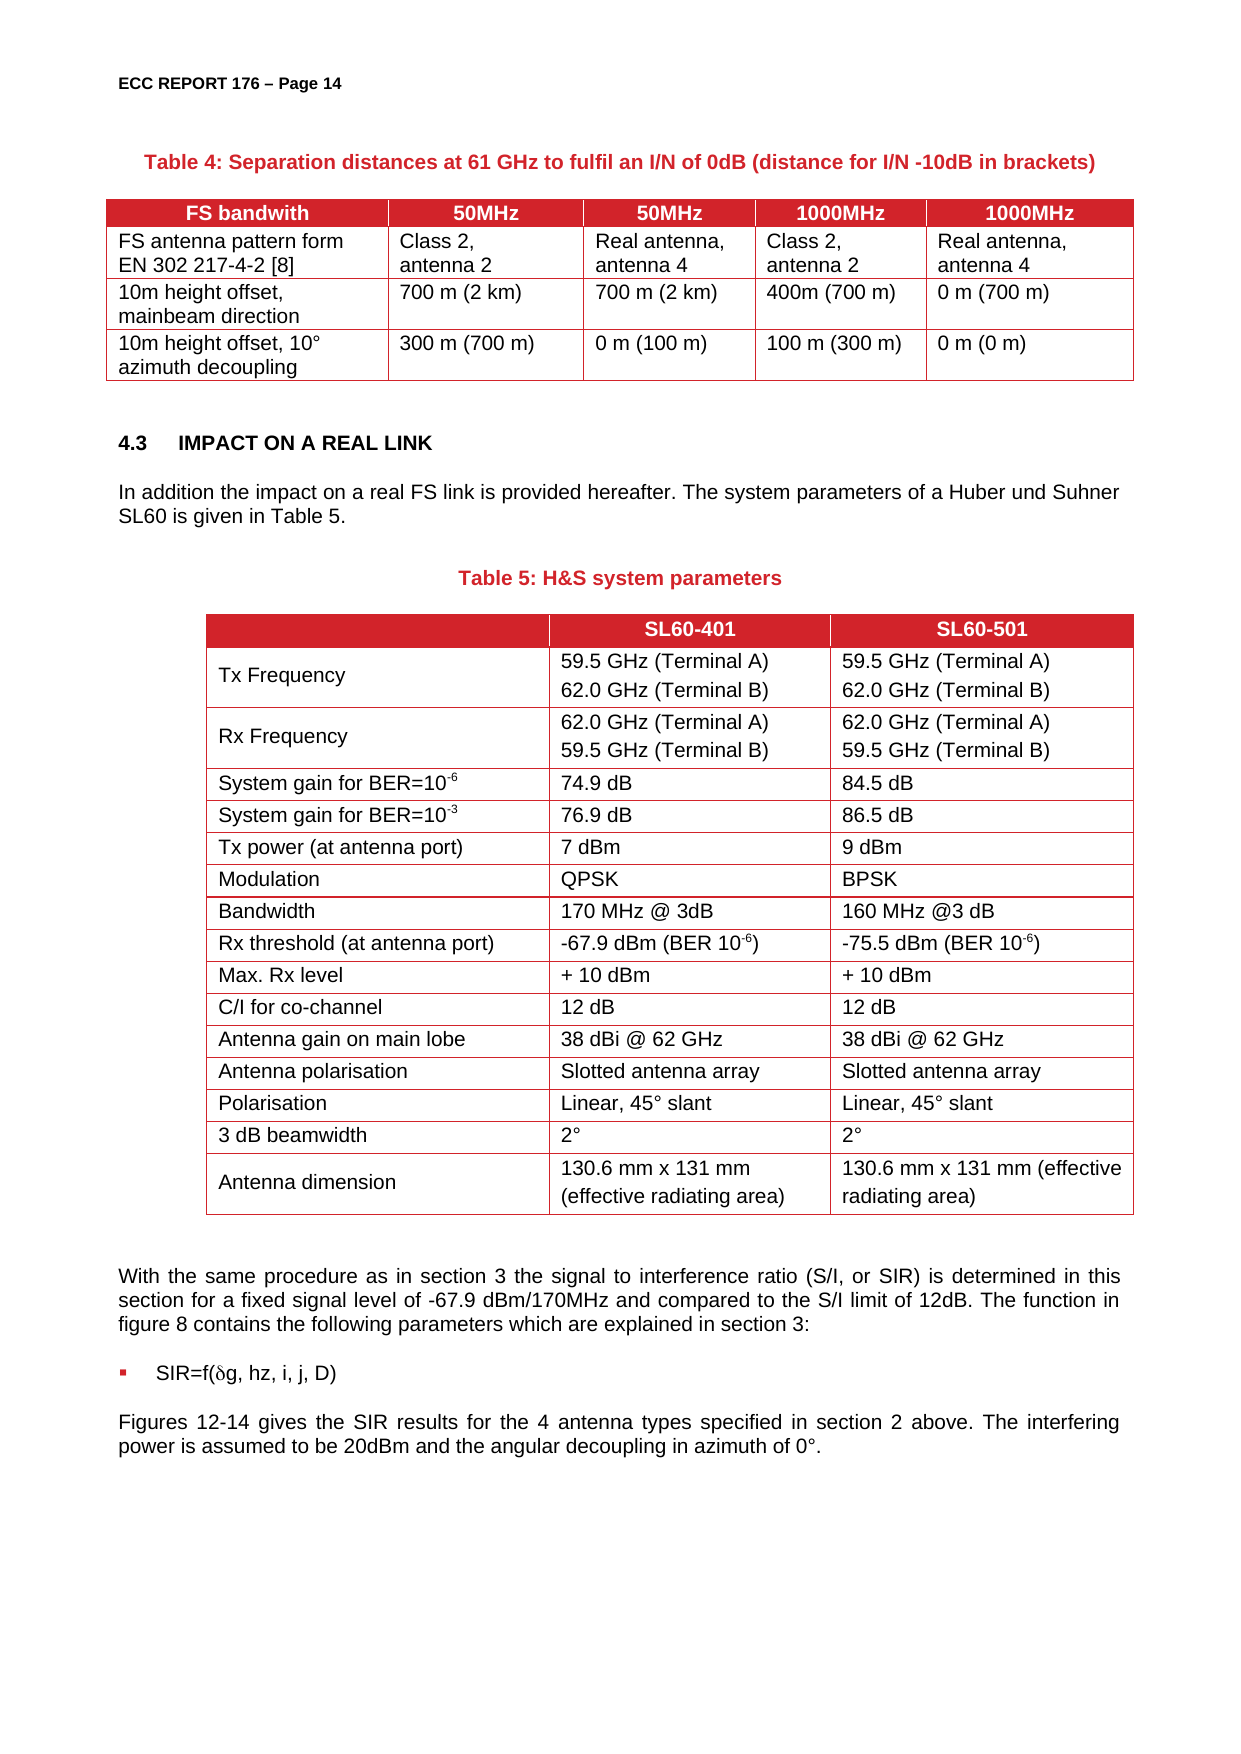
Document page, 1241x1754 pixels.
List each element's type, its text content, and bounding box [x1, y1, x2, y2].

text In addition the impact on a real FS link is provided hereafter. The system parameters of a Huber und Suhner SL60 is given in Table 5. [118, 480, 1122, 528]
table_cell 100 m (300 m) [756, 330, 926, 380]
table_cell 76.9 dB [550, 801, 830, 832]
table_header [207, 615, 549, 646]
table_header FS bandwith [107, 200, 388, 226]
table_header 50MHz [584, 200, 755, 226]
table_cell + 10 dBm [831, 962, 1133, 993]
table_cell + 10 dBm [550, 962, 830, 993]
table_cell 12 dB [550, 994, 830, 1025]
table_cell 700 m (2 km) [584, 279, 755, 329]
title H&S system parameters [118, 565, 1122, 589]
table_cell -67.9 dBm (BER 10-6) [550, 930, 830, 961]
table_header SL60-401 [550, 615, 830, 646]
table_cell 62.0 GHz (Terminal A) 59.5 GHz (Terminal B) [831, 708, 1133, 768]
table_cell Real antenna, antenna 4 [584, 227, 755, 277]
table_cell System gain for BER=10-3 [207, 801, 549, 832]
table_cell Tx Frequency [207, 648, 549, 707]
table_cell Rx Frequency [207, 708, 549, 768]
table_cell 38 dBi @ 62 GHz [831, 1026, 1133, 1057]
table_cell FS antenna pattern form EN 302 217-4-2 [8] [107, 227, 388, 277]
table_header 50MHz [389, 200, 583, 226]
table_header SL60-501 [831, 615, 1133, 646]
table_cell Antenna gain on main lobe [207, 1026, 549, 1057]
table_cell QPSK [550, 865, 830, 896]
table_cell Antenna polarisation [207, 1058, 549, 1089]
table_cell 400m (700 m) [756, 279, 926, 329]
table_cell Linear, 45° slant [831, 1090, 1133, 1121]
table_cell 84.5 dB [831, 769, 1133, 800]
table_cell 300 m (700 m) [389, 330, 583, 380]
table_cell 10m height offset, mainbeam direction [107, 279, 388, 329]
table_cell Linear, 45° slant [550, 1090, 830, 1121]
text With the same procedure as in section 3 the signal to interference ratio (S/I, or SIR) is determined in this section for a fixed signal level of -67.9 dBm/170MHz and compared to the S/I limit of 12dB. The function in figure 8 contains the following parameters which are explained in section 3: [118, 1264, 1122, 1336]
table_cell System gain for BER=10-6 [207, 769, 549, 800]
table_cell Slotted antenna array [550, 1058, 830, 1089]
table_cell Modulation [207, 865, 549, 896]
table_cell Tx power (at antenna port) [207, 833, 549, 864]
table_cell 0 m (0 m) [927, 330, 1133, 380]
table_cell 0 m (700 m) [927, 279, 1133, 329]
table_cell 9 dBm [831, 833, 1133, 864]
table_cell 160 MHz @3 dB [831, 898, 1133, 928]
text Figures 12-14 gives the SIR results for the 4 antenna types specified in section 2 above. The interfering power is assumed to be 20dBm and the angular decoupling in azimuth of 0°. [118, 1410, 1122, 1458]
table_header 1000MHz [927, 200, 1133, 226]
table_cell Rx threshold (at antenna port) [207, 930, 549, 961]
table_cell 86.5 dB [831, 801, 1133, 832]
table_cell Real antenna, antenna 4 [927, 227, 1133, 277]
table_cell 7 dBm [550, 833, 830, 864]
title Separation distances at 61 GHz to fulfil an I/N of 0dB (distance for I/N -10dB in brackets) [118, 150, 1122, 174]
table_cell Class 2, antenna 2 [389, 227, 583, 277]
table_cell 38 dBi @ 62 GHz [550, 1026, 830, 1057]
table_cell C/I for co-channel [207, 994, 549, 1025]
table_cell 130.6 mm x 131 mm (effective radiating area) [550, 1154, 830, 1214]
subtitle Impact on a real link [118, 431, 1122, 455]
table_cell 59.5 GHz (Terminal A) 62.0 GHz (Terminal B) [550, 648, 830, 707]
table_cell Polarisation [207, 1090, 549, 1121]
table_cell Class 2, antenna 2 [756, 227, 926, 277]
table_cell BPSK [831, 865, 1133, 896]
table_cell 700 m (2 km) [389, 279, 583, 329]
table_cell 12 dB [831, 994, 1133, 1025]
table_cell 59.5 GHz (Terminal A) 62.0 GHz (Terminal B) [831, 648, 1133, 707]
table_cell 3 dB beamwidth [207, 1122, 549, 1153]
table_cell 130.6 mm x 131 mm (effective radiating area) [831, 1154, 1133, 1214]
table_cell 62.0 GHz (Terminal A) 59.5 GHz (Terminal B) [550, 708, 830, 768]
table_cell 10m height offset, 10° azimuth decoupling [107, 330, 388, 380]
table_cell -75.5 dBm (BER 10-6) [831, 930, 1133, 961]
table_cell Max. Rx level [207, 962, 549, 993]
text SIR=f(g, hz, i, j, D) [118, 1361, 1122, 1385]
table_header 1000MHz [756, 200, 926, 226]
table_cell 0 m (100 m) [584, 330, 755, 380]
table_cell Bandwidth [207, 898, 549, 928]
table_cell Antenna dimension [207, 1154, 549, 1214]
table_cell Slotted antenna array [831, 1058, 1133, 1089]
table_cell 2° [550, 1122, 830, 1153]
table_cell 74.9 dB [550, 769, 830, 800]
table_cell 2° [831, 1122, 1133, 1153]
table_cell 170 MHz @ 3dB [550, 898, 830, 928]
